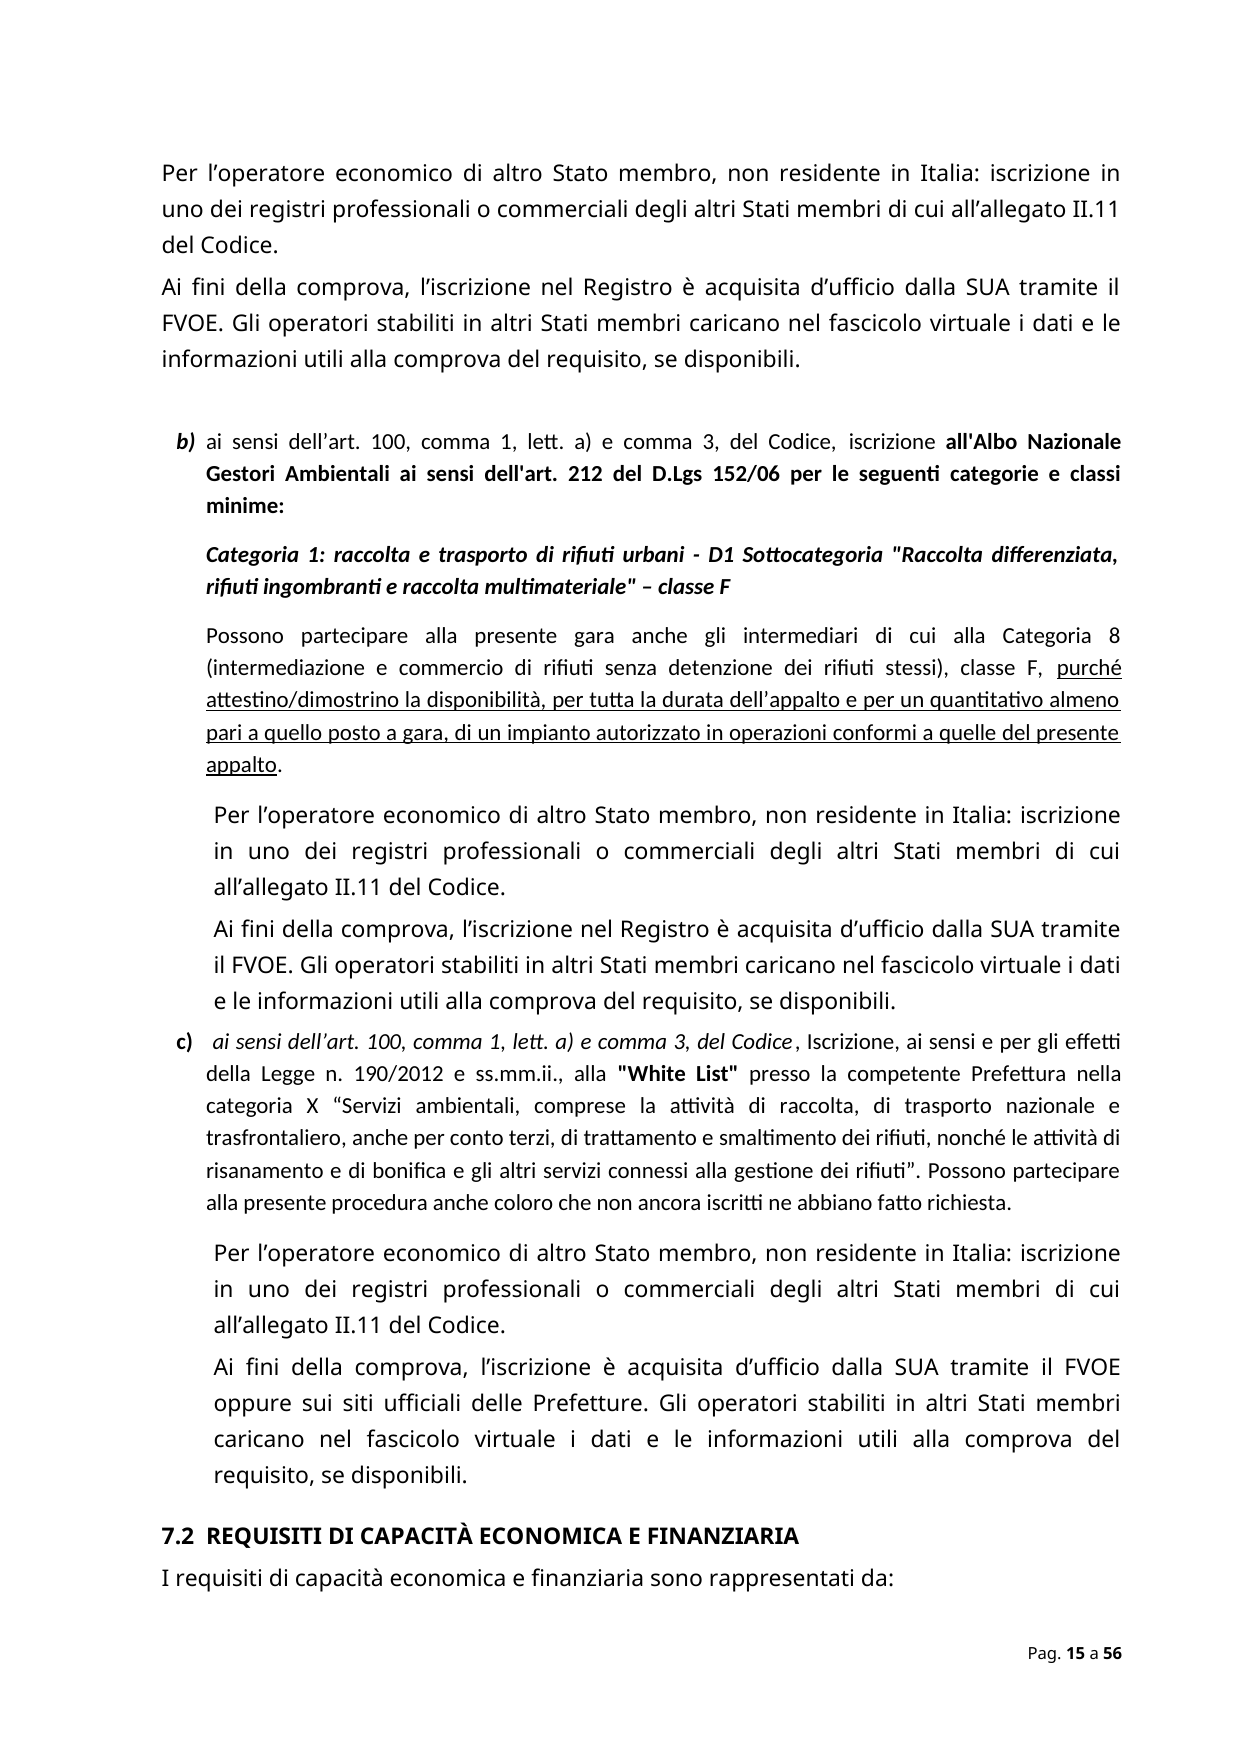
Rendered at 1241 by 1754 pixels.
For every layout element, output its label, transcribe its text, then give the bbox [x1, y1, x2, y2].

list Ai fini della comprova, l’iscrizione è acquisita d’ufficio dalla SUA tramite il FVOE oppure sui siti ufficiali delle Prefetture. Gli operatori stabiliti in altri Stati membri caricano nel fascicolo virtuale i dati e le informazioni utili alla comprova del requisito, se disponibili. [213, 1351, 1122, 1490]
text Possono partecipare alla presente gara anche gli intermediari di cui alla Categoria 8 (intermediazione e commercio di rifiuti senza detenzione dei rifiuti stessi), classe F, purché attestino/dimostrino la disponibilità, per tutta la durata dell’appalto e per un quantitativo almeno pari a quello posto a gara, di un impianto autorizzato in operazioni conformi a quelle del presente appalto. [206, 621, 1122, 778]
text I requisiti di capacità economica e finanziaria sono rappresentati da: [161, 1562, 1122, 1593]
list ai sensi dell’art. 100, comma 1, lett. a) e comma 3, del Codice, Iscrizione, ai sensi e per gli effetti della Legge n. 190/2012 e ss.mm.ii., alla "White List" presso la competente Prefettura nella categoria X “Servizi ambientali, comprese la attività di raccolta, di trasporto nazionale e trasfrontaliero, anche per conto terzi, di trattamento e smaltimento dei rifiuti, nonché le attività di risanamento e di bonifica e gli altri servizi connessi alla gestione dei rifiuti”. Possono partecipare alla presente procedura anche coloro che non ancora iscritti ne abbiano fatto richiesta. [176, 1027, 1122, 1216]
subtitle REQUISITI DI CAPACITÀ ECONOMICA E FINANZIARIA [161, 1519, 1122, 1551]
list Per l’operatore economico di altro Stato membro, non residente in Italia: iscrizione in uno dei registri professionali o commerciali degli altri Stati membri di cui all’allegato II.11 del Codice. [213, 799, 1122, 902]
list ai sensi dell’art. 100, comma 1, lett. a) e comma 3, del Codice, iscrizione all'Albo Nazionale Gestori Ambientali ai sensi dell'art. 212 del D.Lgs 152/06 per le seguenti categorie e classi minime: [176, 427, 1122, 519]
text Ai fini della comprova, l’iscrizione nel Registro è acquisita d’ufficio dalla SUA tramite il FVOE. Gli operatori stabiliti in altri Stati membri caricano nel fascicolo virtuale i dati e le informazioni utili alla comprova del requisito, se disponibili. [161, 271, 1122, 374]
text Categoria 1: raccolta e trasporto di rifiuti urbani - D1 Sottocategoria "Raccolta differenziata, rifiuti ingombranti e raccolta multimateriale" – classe F [206, 540, 1122, 600]
text Per l’operatore economico di altro Stato membro, non residente in Italia: iscrizione in uno dei registri professionali o commerciali degli altri Stati membri di cui all’allegato II.11 del Codice. [161, 157, 1122, 260]
list Per l’operatore economico di altro Stato membro, non residente in Italia: iscrizione in uno dei registri professionali o commerciali degli altri Stati membri di cui all’allegato II.11 del Codice. [213, 1237, 1122, 1340]
list Ai fini della comprova, l’iscrizione nel Registro è acquisita d’ufficio dalla SUA tramite il FVOE. Gli operatori stabiliti in altri Stati membri caricano nel fascicolo virtuale i dati e le informazioni utili alla comprova del requisito, se disponibili. [213, 913, 1122, 1016]
